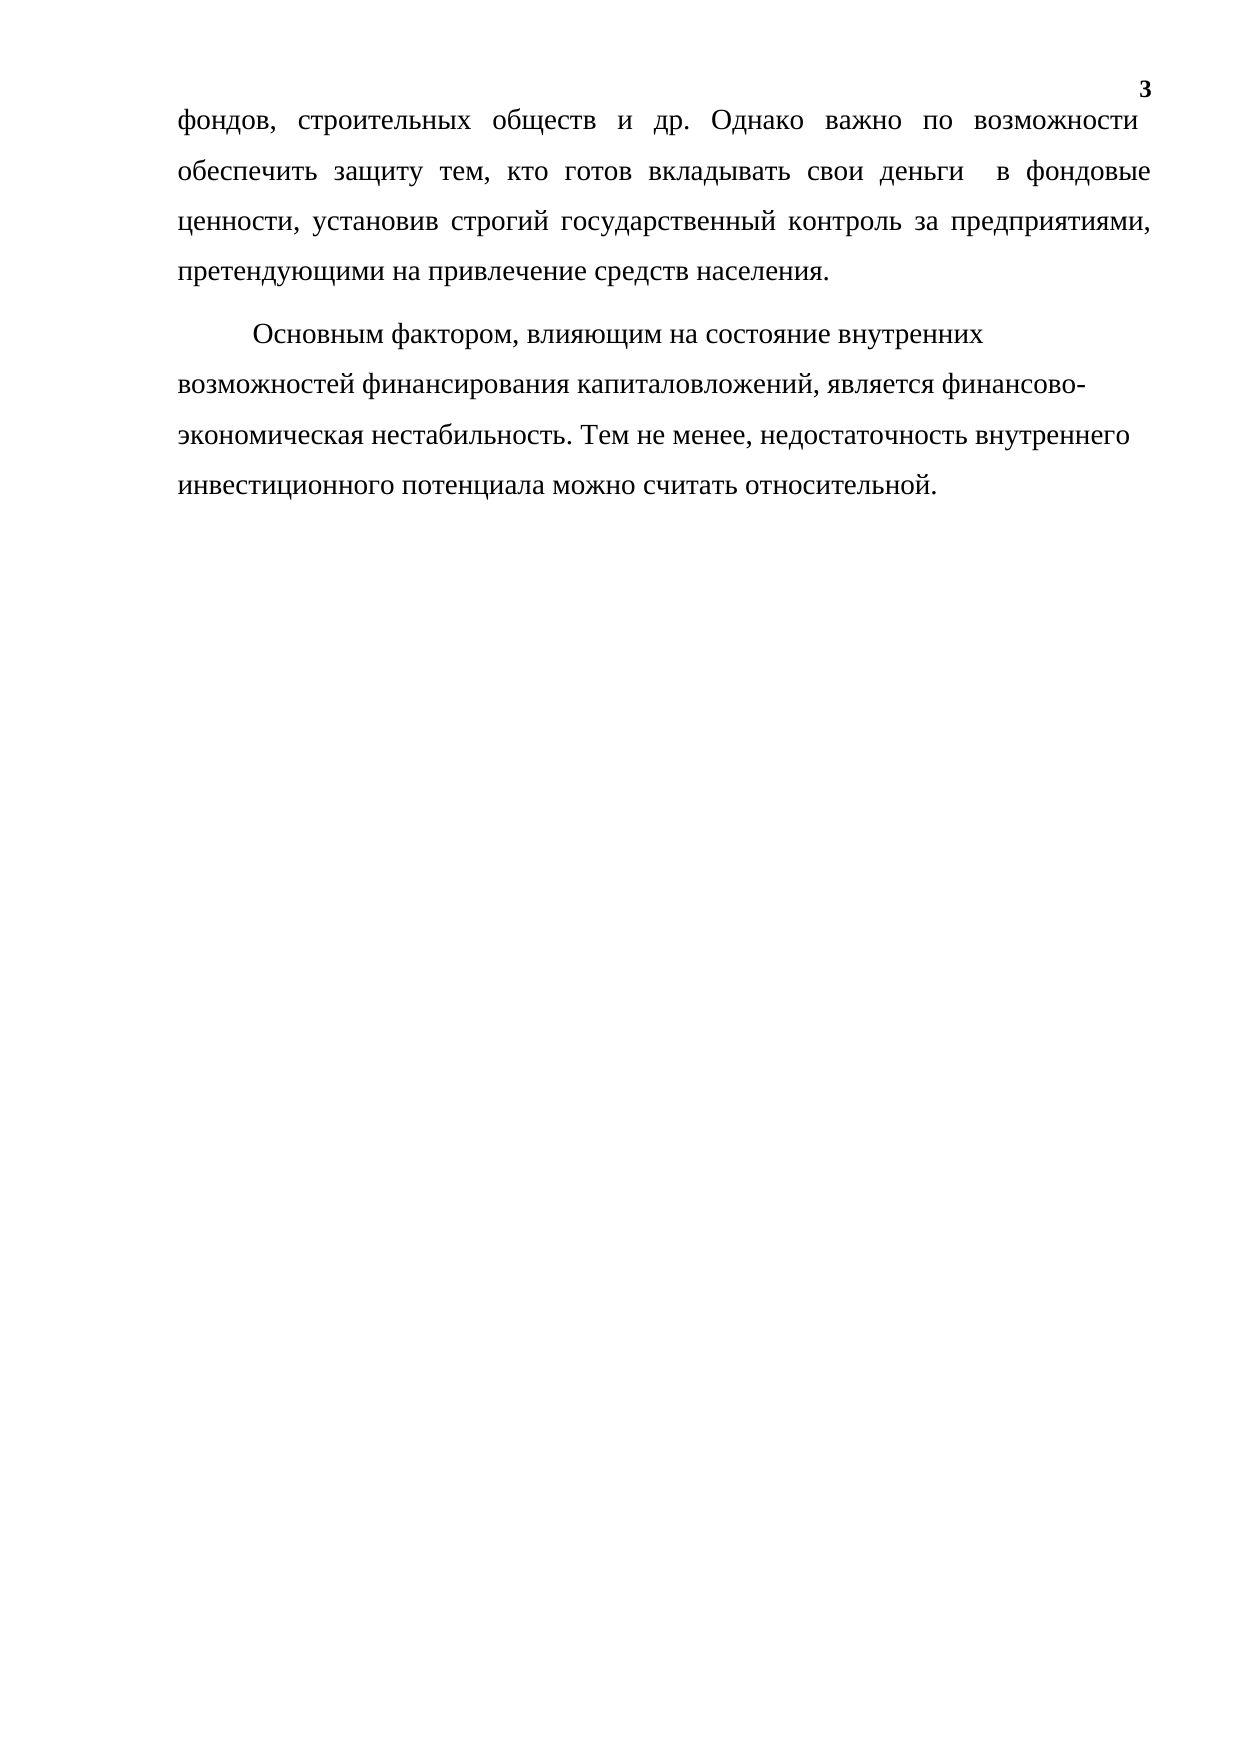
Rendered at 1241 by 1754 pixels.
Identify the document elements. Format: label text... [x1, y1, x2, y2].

text Основным фактором, влияющим на состояние внутренних возможностей финансирования капиталовложений, является финансово-экономическая нестабильность. Тем не менее, недостаточность внутреннего инвестиционного потенциала можно считать относительной. [177, 316, 1152, 501]
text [177, 102, 1152, 287]
